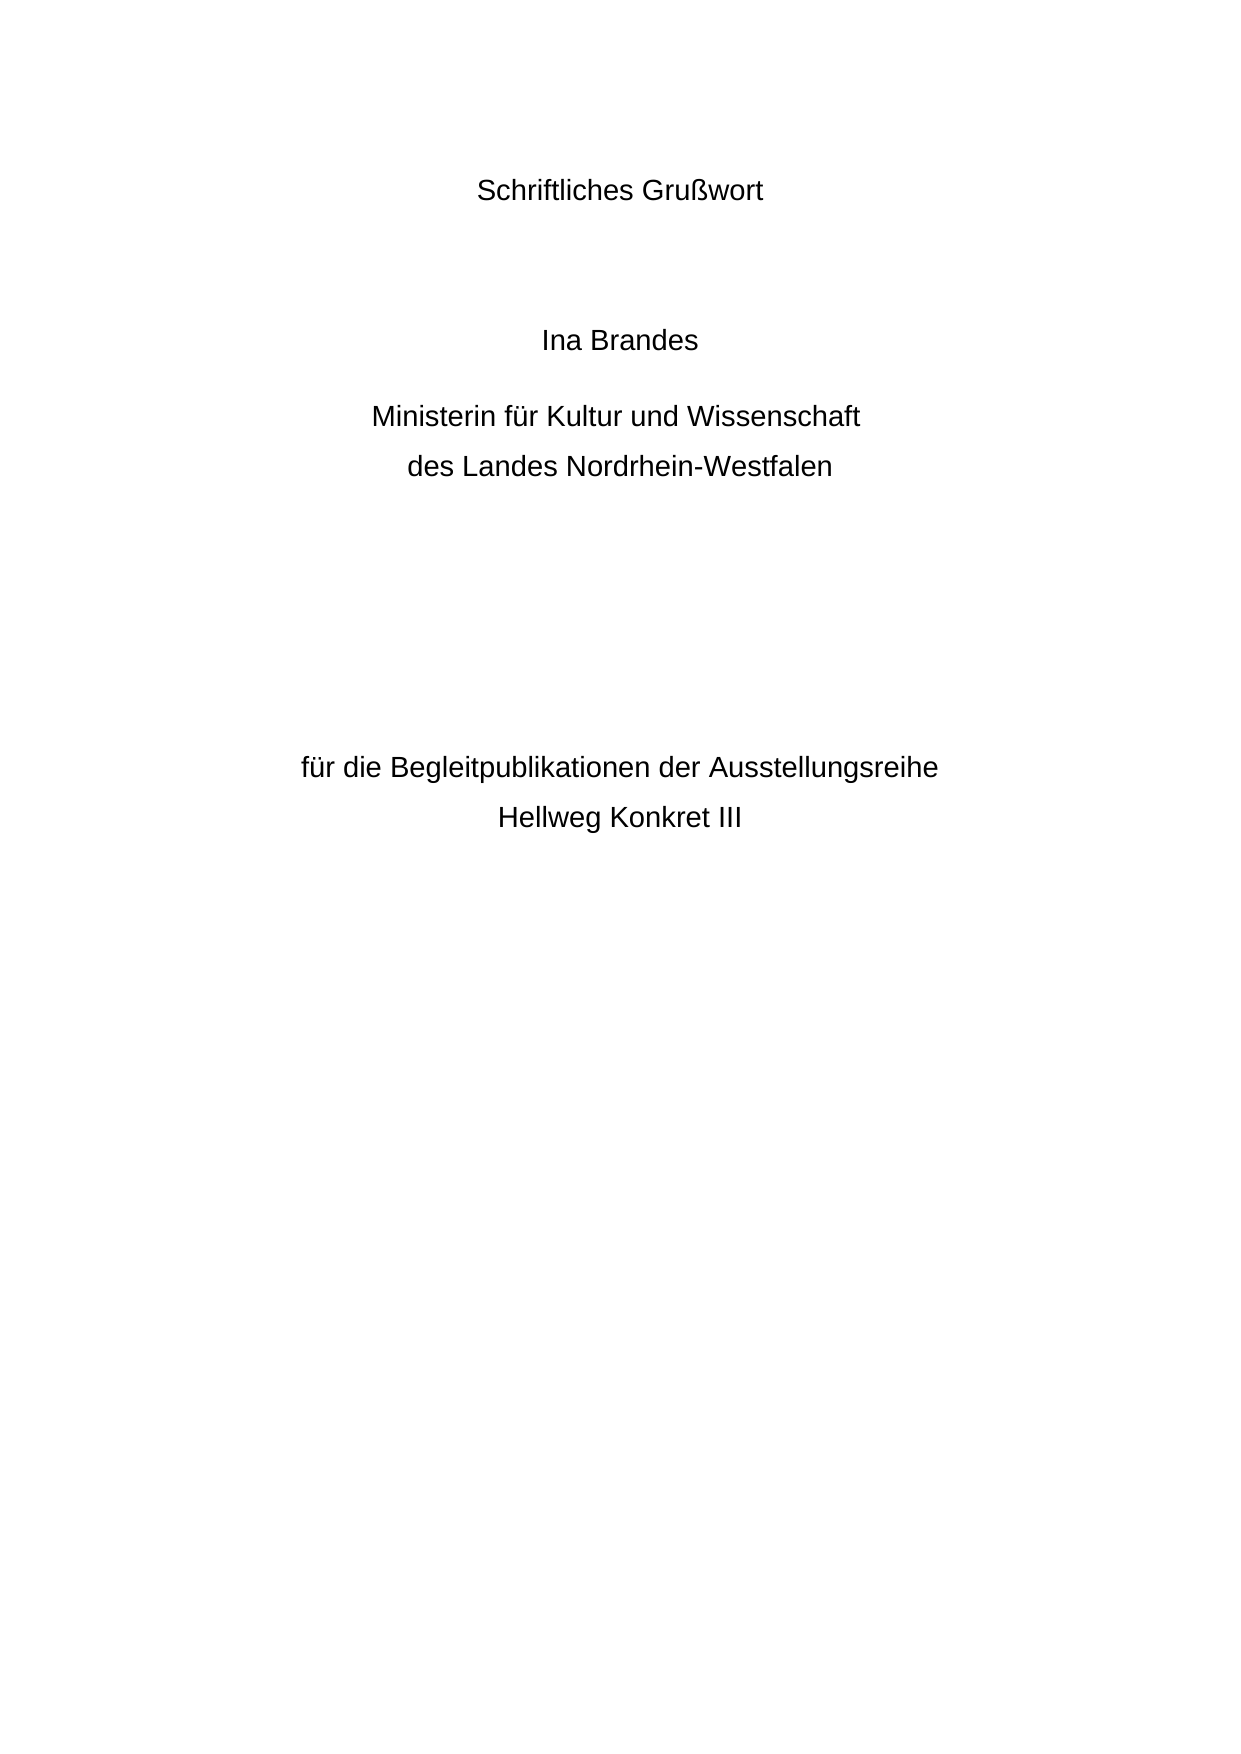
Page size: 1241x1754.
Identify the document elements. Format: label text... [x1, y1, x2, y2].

text Hellweg Konkret III [148, 800, 1093, 834]
text für die Begleitpublikationen der Ausstellungsreihe [148, 750, 1093, 784]
text Schriftliches Grußwort [148, 173, 1093, 206]
text Ministerin für Kultur und Wissenschaft des Landes Nordrhein-Westfalen [148, 398, 1093, 482]
text Ina Brandes [148, 323, 1093, 357]
